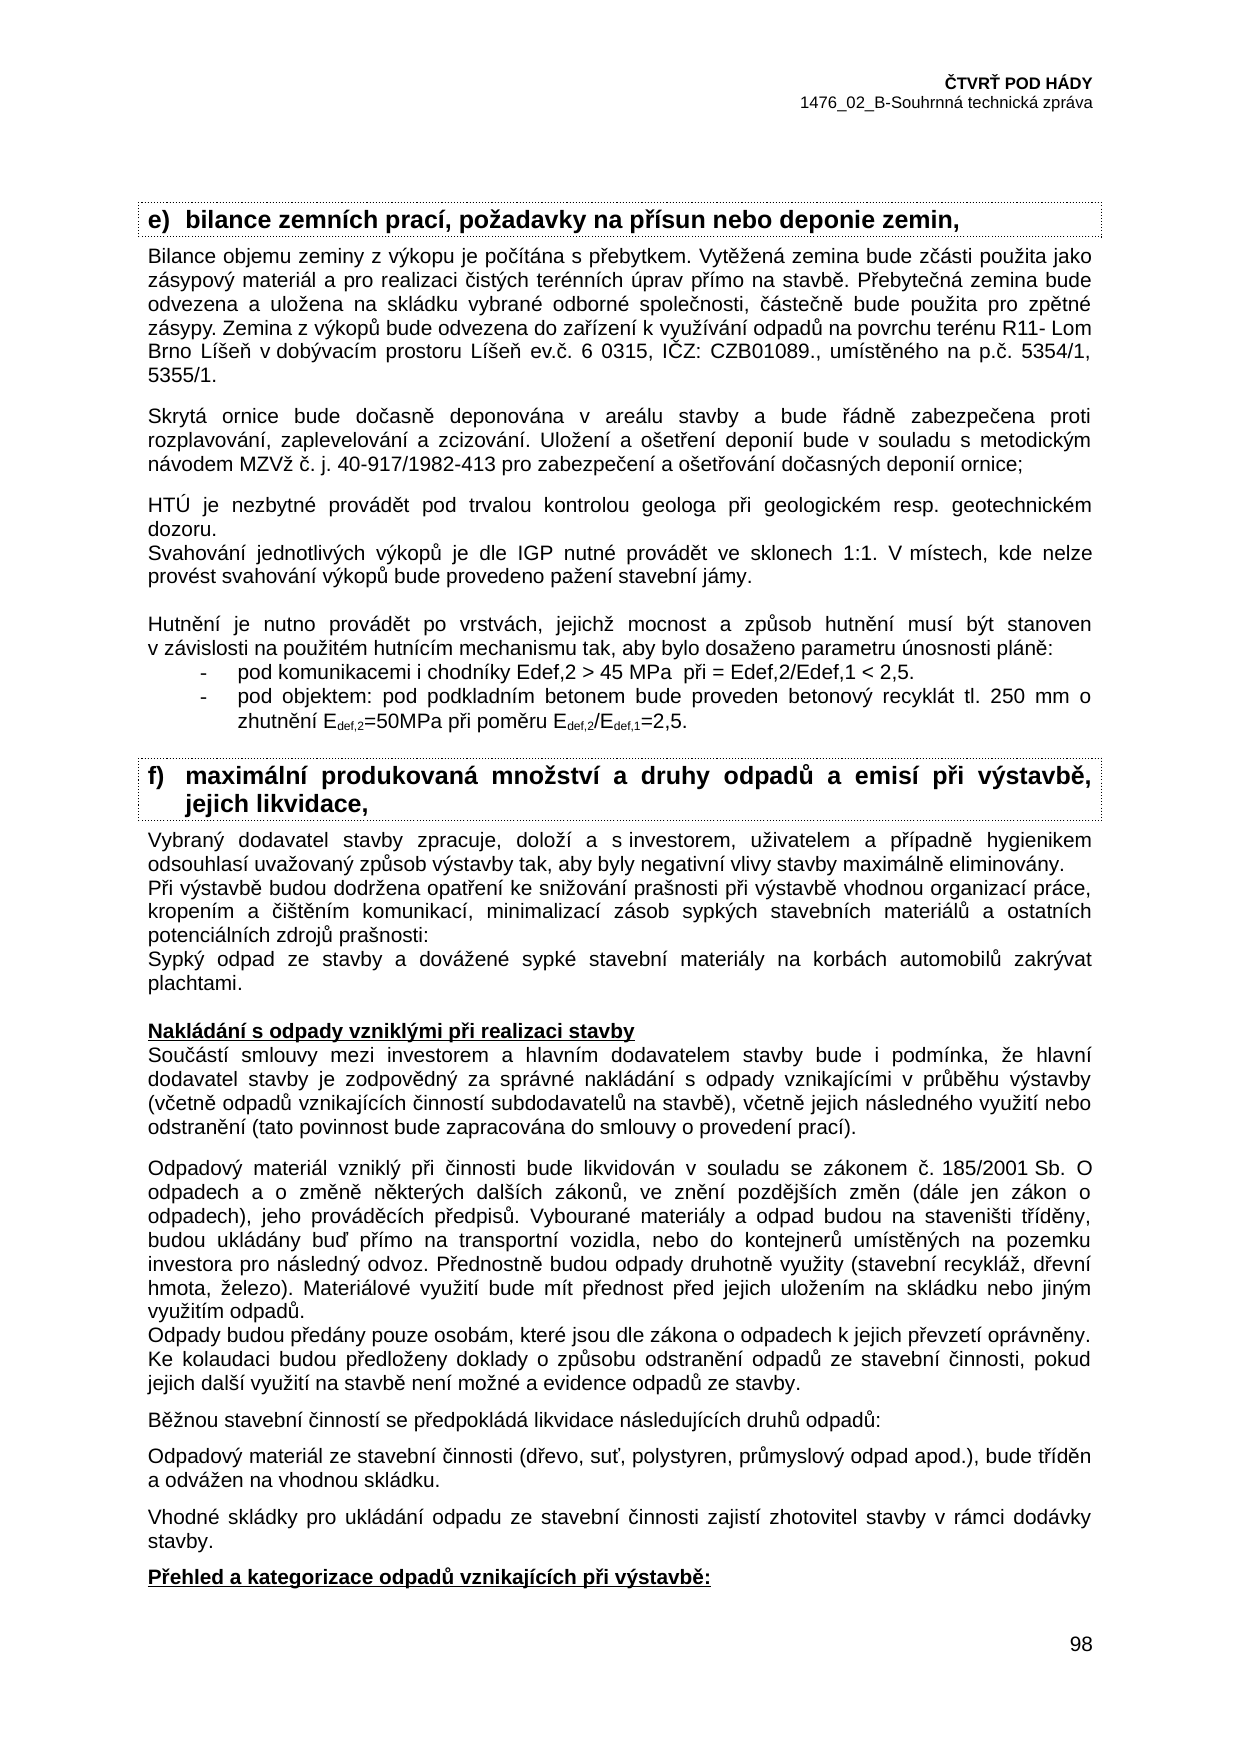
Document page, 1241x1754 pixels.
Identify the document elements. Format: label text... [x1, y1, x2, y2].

subtitle maximální produkovaná množství a druhy odpadů a emisí při výstavbě, jejich likvidace, [138, 757, 1102, 821]
text HTÚ je nezbytné provádět pod trvalou kontrolou geologa při geologickém resp. geotechnickém dozoru. [148, 492, 1093, 540]
text Přehled a kategorizace odpadů vznikajících při výstavbě: [148, 1565, 1093, 1589]
list pod komunikacemi i chodníky Edef,2 > 45 MPa při = Edef,2/Edef,1 < 2,5. [200, 660, 1093, 684]
text Bilance objemu zeminy z výkopu je počítána s přebytkem. Vytěžená zemina bude zčásti použita jako zásypový materiál a pro realizaci čistých terénních úprav přímo na stavbě. Přebytečná zemina bude odvezena a uložena na skládku vybrané odborné společnosti, částečně bude použita pro zpětné zásypy. Zemina z výkopů bude odvezena do zařízení k využívání odpadů na povrchu terénu R11- Lom Brno Líšeň v dobývacím prostoru Líšeň ev.č. 6 0315, IČZ: CZB01089., umístěného na p.č. 5354/1, 5355/1. [148, 243, 1093, 387]
text Součástí smlouvy mezi investorem a hlavním dodavatelem stavby bude i podmínka, že hlavní dodavatel stavby je zodpovědný za správné nakládání s odpady vznikajícími v průběhu výstavby (včetně odpadů vznikajících činností subdodavatelů na stavbě), včetně jejich následného využití nebo odstranění (tato povinnost bude zapracována do smlouvy o provedení prací). [148, 1043, 1093, 1139]
text Vybraný dodavatel stavby zpracuje, doloží a s investorem, uživatelem a případně hygienikem odsouhlasí uvažovaný způsob výstavby tak, aby byly negativní vlivy stavby maximálně eliminovány. [148, 827, 1093, 875]
text Hutnění je nutno provádět po vrstvách, jejichž mocnost a způsob hutnění musí být stanoven v závislosti na použitém hutnícím mechanismu tak, aby bylo dosaženo parametru únosnosti pláně: [148, 612, 1093, 660]
text Sypký odpad ze stavby a dovážené sypké stavební materiály na korbách automobilů zakrývat plachtami. [148, 947, 1093, 995]
text Odpady budou předány pouze osobám, které jsou dle zákona o odpadech k jejich převzetí oprávněny. Ke kolaudaci budou předloženy doklady o způsobu odstranění odpadů ze stavební činnosti, pokud jejich další využití na stavbě není možné a evidence odpadů ze stavby. [148, 1323, 1093, 1395]
text Skrytá ornice bude dočasně deponována v areálu stavby a bude řádně zabezpečena proti rozplavování, zaplevelování a zcizování. Uložení a ošetření deponií bude v souladu s metodickým návodem MZVž č. j. 40-917/1982-413 pro zabezpečení a ošetřování dočasných deponií ornice; [148, 404, 1093, 476]
text Odpadový materiál vzniklý při činnosti bude likvidován v souladu se zákonem č. 185/2001 Sb. O odpadech a o změně některých dalších zákonů, ve znění pozdějších změn (dále jen zákon o odpadech), jeho prováděcích předpisů. Vybourané materiály a odpad budou na staveništi tříděny, budou ukládány buď přímo na transportní vozidla, nebo do kontejnerů umístěných na pozemku investora pro následný odvoz. Přednostně budou odpady druhotně využity (stavební recykláž, dřevní hmota, železo). Materiálové využití bude mít přednost před jejich uložením na skládku nebo jiným využitím odpadů. [148, 1156, 1093, 1323]
list pod objektem: pod podkladním betonem bude proveden betonový recyklát tl. 250 mm o zhutnění Edef,2=50MPa při poměru Edef,2/Edef,1=2,5. [200, 684, 1093, 732]
text Běžnou stavební činností se předpokládá likvidace následujících druhů odpadů: [148, 1408, 1093, 1432]
text Vhodné skládky pro ukládání odpadu ze stavební činnosti zajistí zhotovitel stavby v rámci dodávky stavby. [148, 1504, 1093, 1552]
text Nakládání s odpady vzniklými při realizaci stavby [148, 1019, 1093, 1043]
text Při výstavbě budou dodržena opatření ke snižování prašnosti při výstavbě vhodnou organizací práce, kropením a čištěním komunikací, minimalizací zásob sypkých stavebních materiálů a ostatních potenciálních zdrojů prašnosti: [148, 875, 1093, 947]
text Svahování jednotlivých výkopů je dle IGP nutné provádět ve sklonech 1:1. V místech, kde nelze provést svahování výkopů bude provedeno pažení stavební jámy. [148, 540, 1093, 588]
subtitle bilance zemních prací, požadavky na přísun nebo deponie zemin, [138, 202, 1102, 237]
text Odpadový materiál ze stavební činnosti (dřevo, suť, polystyren, průmyslový odpad apod.), bude tříděn a odvážen na vhodnou skládku. [148, 1444, 1093, 1492]
